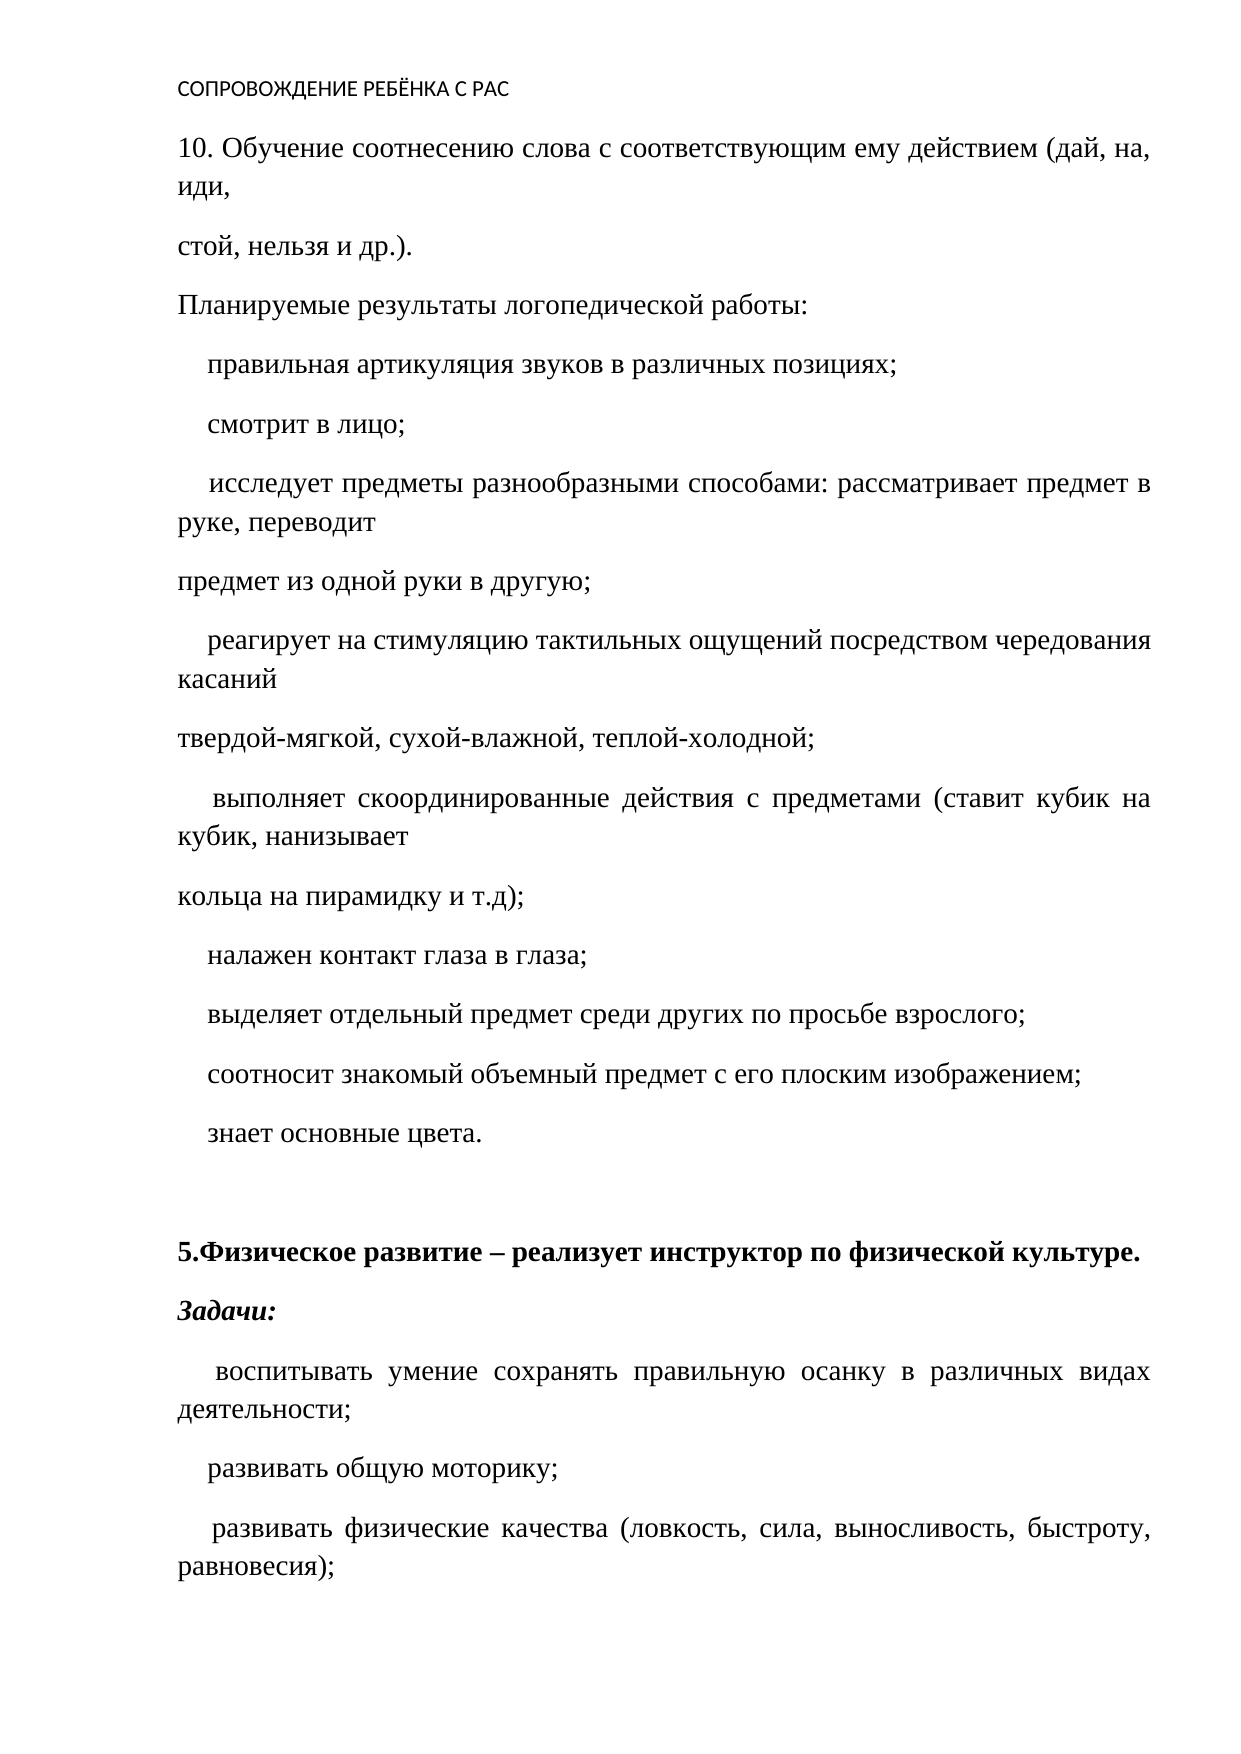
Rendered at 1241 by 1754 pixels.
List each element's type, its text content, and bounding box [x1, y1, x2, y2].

text Задачи: [177, 1293, 1152, 1327]
text Планируемые результаты логопедической работы: [177, 287, 1152, 321]
text  исследует предметы разнообразными способами: рассматривает предмет в руке, переводит [177, 465, 1152, 537]
text  воспитывать умение сохранять правильную осанку в различных видах деятельности; [177, 1353, 1152, 1425]
text  налажен контакт глаза в глаза; [177, 937, 1152, 971]
text  развивать общую моторику; [177, 1451, 1152, 1484]
text кольца на пирамидку и т.д); [177, 878, 1152, 911]
text  выделяет отдельный предмет среди других по просьбе взрослого; [177, 996, 1152, 1030]
text  развивать физические качества (ловкость, сила, выносливость, быстроту, равновесия); [177, 1510, 1152, 1582]
text  смотрит в лицо; [177, 406, 1152, 439]
text  правильная артикуляция звуков в различных позициях; [177, 346, 1152, 380]
text  знает основные цвета. [177, 1115, 1152, 1149]
text  соотносит знакомый объемный предмет с его плоским изображением; [177, 1056, 1152, 1089]
text  реагирует на стимуляцию тактильных ощущений посредством чередования касаний [177, 622, 1152, 694]
text 10. Обучение соотнесению слова с соответствующим ему действием (дай, на, иди, [177, 130, 1152, 202]
text твердой-мягкой, сухой-влажной, теплой-холодной; [177, 720, 1152, 754]
text предмет из одной руки в другую; [177, 563, 1152, 597]
text  выполняет скоординированные действия с предметами (ставит кубик на кубик, нанизывает [177, 780, 1152, 852]
text стой, нельзя и др.). [177, 228, 1152, 261]
text 5.Физическое развитие – реализует инструктор по физической культуре. [177, 1234, 1152, 1267]
